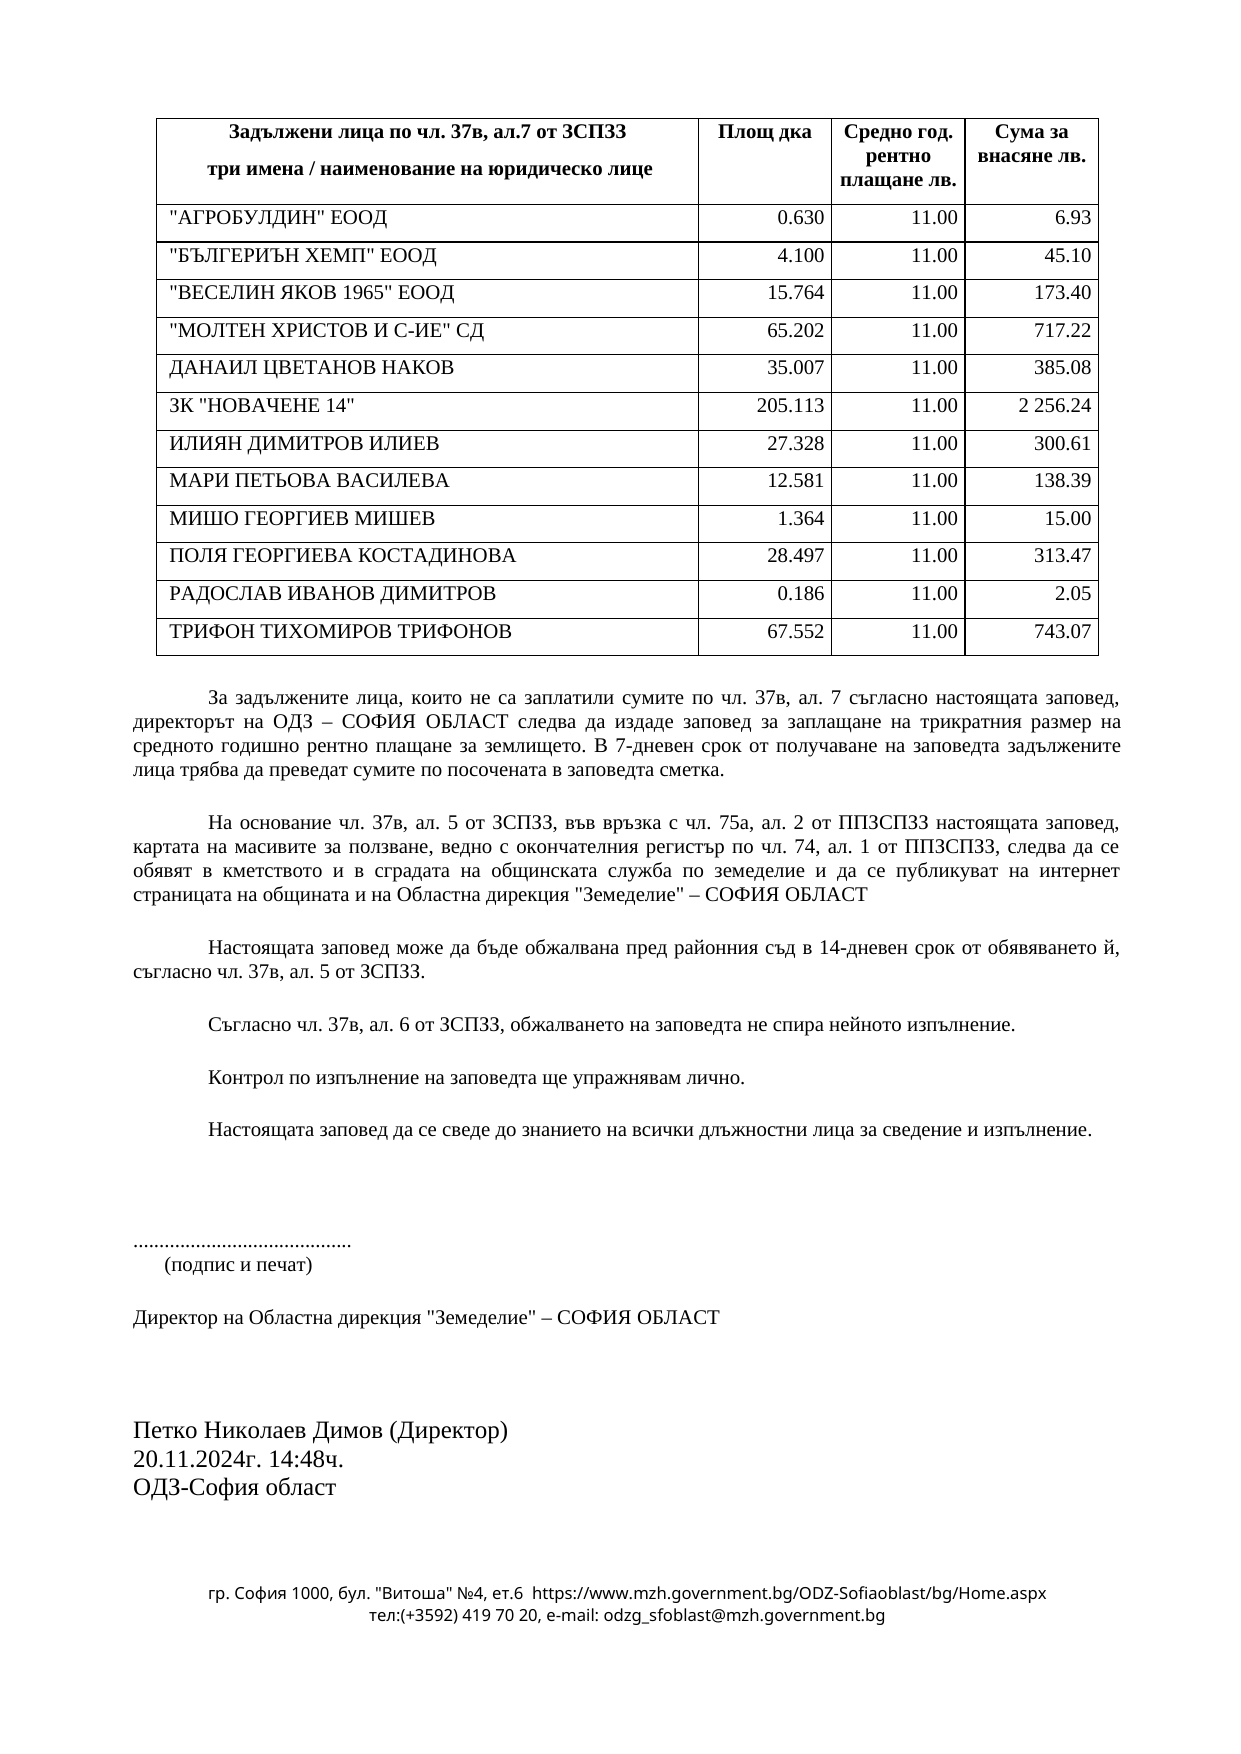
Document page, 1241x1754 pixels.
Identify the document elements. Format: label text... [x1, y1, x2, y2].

table_cell РАДОСЛАВ ИВАНОВ ДИМИТРОВ [157, 581, 698, 617]
table_cell 743.07 [966, 619, 1098, 655]
table_cell ПОЛЯ ГЕОРГИЕВА КОСТАДИНОВА [157, 543, 698, 580]
text Настоящата заповед да се сведе до знанието на всички длъжностни лица за сведение и изпълнение. [133, 1117, 1122, 1141]
table_cell "АГРОБУЛДИН" ЕООД [157, 205, 698, 241]
table_cell 1.364 [699, 506, 831, 542]
table_cell ЗК "НОВАЧЕНЕ 14" [157, 393, 698, 429]
text Настоящата заповед може да бъде обжалвана пред районния съд в 14-дневен срок от обявяването й, съгласно чл. 37в, ал. 5 от ЗСПЗЗ. [133, 935, 1122, 983]
table_header Средно год. рентно плащане лв. [832, 119, 964, 204]
table_cell 12.581 [699, 468, 831, 505]
table_cell 67.552 [699, 619, 831, 655]
table_cell 11.00 [832, 393, 964, 429]
table_cell 11.00 [832, 431, 964, 467]
table_cell 15.764 [699, 280, 831, 317]
table_cell 11.00 [832, 506, 964, 542]
table_cell 11.00 [832, 243, 964, 279]
table_header Площ дка [699, 119, 831, 204]
table_header Сума за внасяне лв. [966, 119, 1098, 204]
table_cell 45.10 [966, 243, 1098, 279]
table_cell 11.00 [832, 355, 964, 392]
table_cell 11.00 [832, 581, 964, 617]
text .......................................... [133, 1228, 1122, 1252]
table_cell "ВЕСЕЛИН ЯКОВ 1965" ЕООД [157, 280, 698, 317]
table_cell МАРИ ПЕТЬОВА ВАСИЛЕВА [157, 468, 698, 505]
text На основание чл. 37в, ал. 5 от ЗСПЗЗ, във връзка с чл. 75а, ал. 2 от ППЗСПЗЗ настоящата заповед, картата на масивите за ползване, ведно с окончателния регистър по чл. 74, ал. 1 от ППЗСПЗЗ, следва да се обявят в кметството и в сградата на общинската служба по земеделие и да се публикуват на интернет страницата на общината и на Областна дирекция "Земеделие" – СОФИЯ ОБЛАСТ [133, 810, 1122, 906]
table_cell 11.00 [832, 205, 964, 241]
table_cell "МОЛТЕН ХРИСТОВ И С-ИЕ" СД [157, 318, 698, 354]
table_cell ДАНАИЛ ЦВЕТАНОВ НАКОВ [157, 355, 698, 392]
table_cell 28.497 [699, 543, 831, 580]
table_cell 27.328 [699, 431, 831, 467]
table_cell 11.00 [832, 619, 964, 655]
table_cell 2.05 [966, 581, 1098, 617]
table_cell 6.93 [966, 205, 1098, 241]
table_cell 11.00 [832, 318, 964, 354]
table_cell 300.61 [966, 431, 1098, 467]
table_cell МИШО ГЕОРГИЕВ МИШЕВ [157, 506, 698, 542]
table_cell 11.00 [832, 543, 964, 580]
table_cell 65.202 [699, 318, 831, 354]
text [133, 1386, 1122, 1530]
table_cell 205.113 [699, 393, 831, 429]
table_cell 15.00 [966, 506, 1098, 542]
table_cell 138.39 [966, 468, 1098, 505]
table_cell 385.08 [966, 355, 1098, 392]
text За задължените лица, които не са заплатили сумите по чл. 37в, ал. 7 съгласно настоящата заповед, директорът на ОДЗ – СОФИЯ ОБЛАСТ следва да издаде заповед за заплащане на трикратния размер на средното годишно рентно плащане за землището. В 7-дневен срок от получаване на заповедта задължените лица трябва да преведат сумите по посочената в заповедта сметка. [133, 685, 1122, 781]
text (подпис и печат) [133, 1252, 1122, 1276]
table_cell 313.47 [966, 543, 1098, 580]
text Контрол по изпълнение на заповедта ще упражнявам лично. [133, 1064, 1122, 1089]
text Съгласно чл. 37в, ал. 6 от ЗСПЗЗ, обжалването на заповедта не спира нейното изпълнение. [133, 1012, 1122, 1036]
table_cell 4.100 [699, 243, 831, 279]
table_cell 717.22 [966, 318, 1098, 354]
table_cell 35.007 [699, 355, 831, 392]
table_cell 0.630 [699, 205, 831, 241]
table_cell "БЪЛГЕРИЪН ХЕМП" ЕООД [157, 243, 698, 279]
table_cell 11.00 [832, 468, 964, 505]
text Директор на Областна дирекция "Земеделие" – СОФИЯ ОБЛАСТ [133, 1304, 1122, 1329]
table_cell ИЛИЯН ДИМИТРОВ ИЛИЕВ [157, 431, 698, 467]
table_cell 173.40 [966, 280, 1098, 317]
table_cell 0.186 [699, 581, 831, 617]
table_cell 2 256.24 [966, 393, 1098, 429]
table_cell 11.00 [832, 280, 964, 317]
table_header Задължени лица по чл. 37в, ал.7 от ЗСПЗЗ три имена / наименование на юридическо лице [157, 119, 698, 204]
table_cell ТРИФОН ТИХОМИРОВ ТРИФОНОВ [157, 619, 698, 655]
